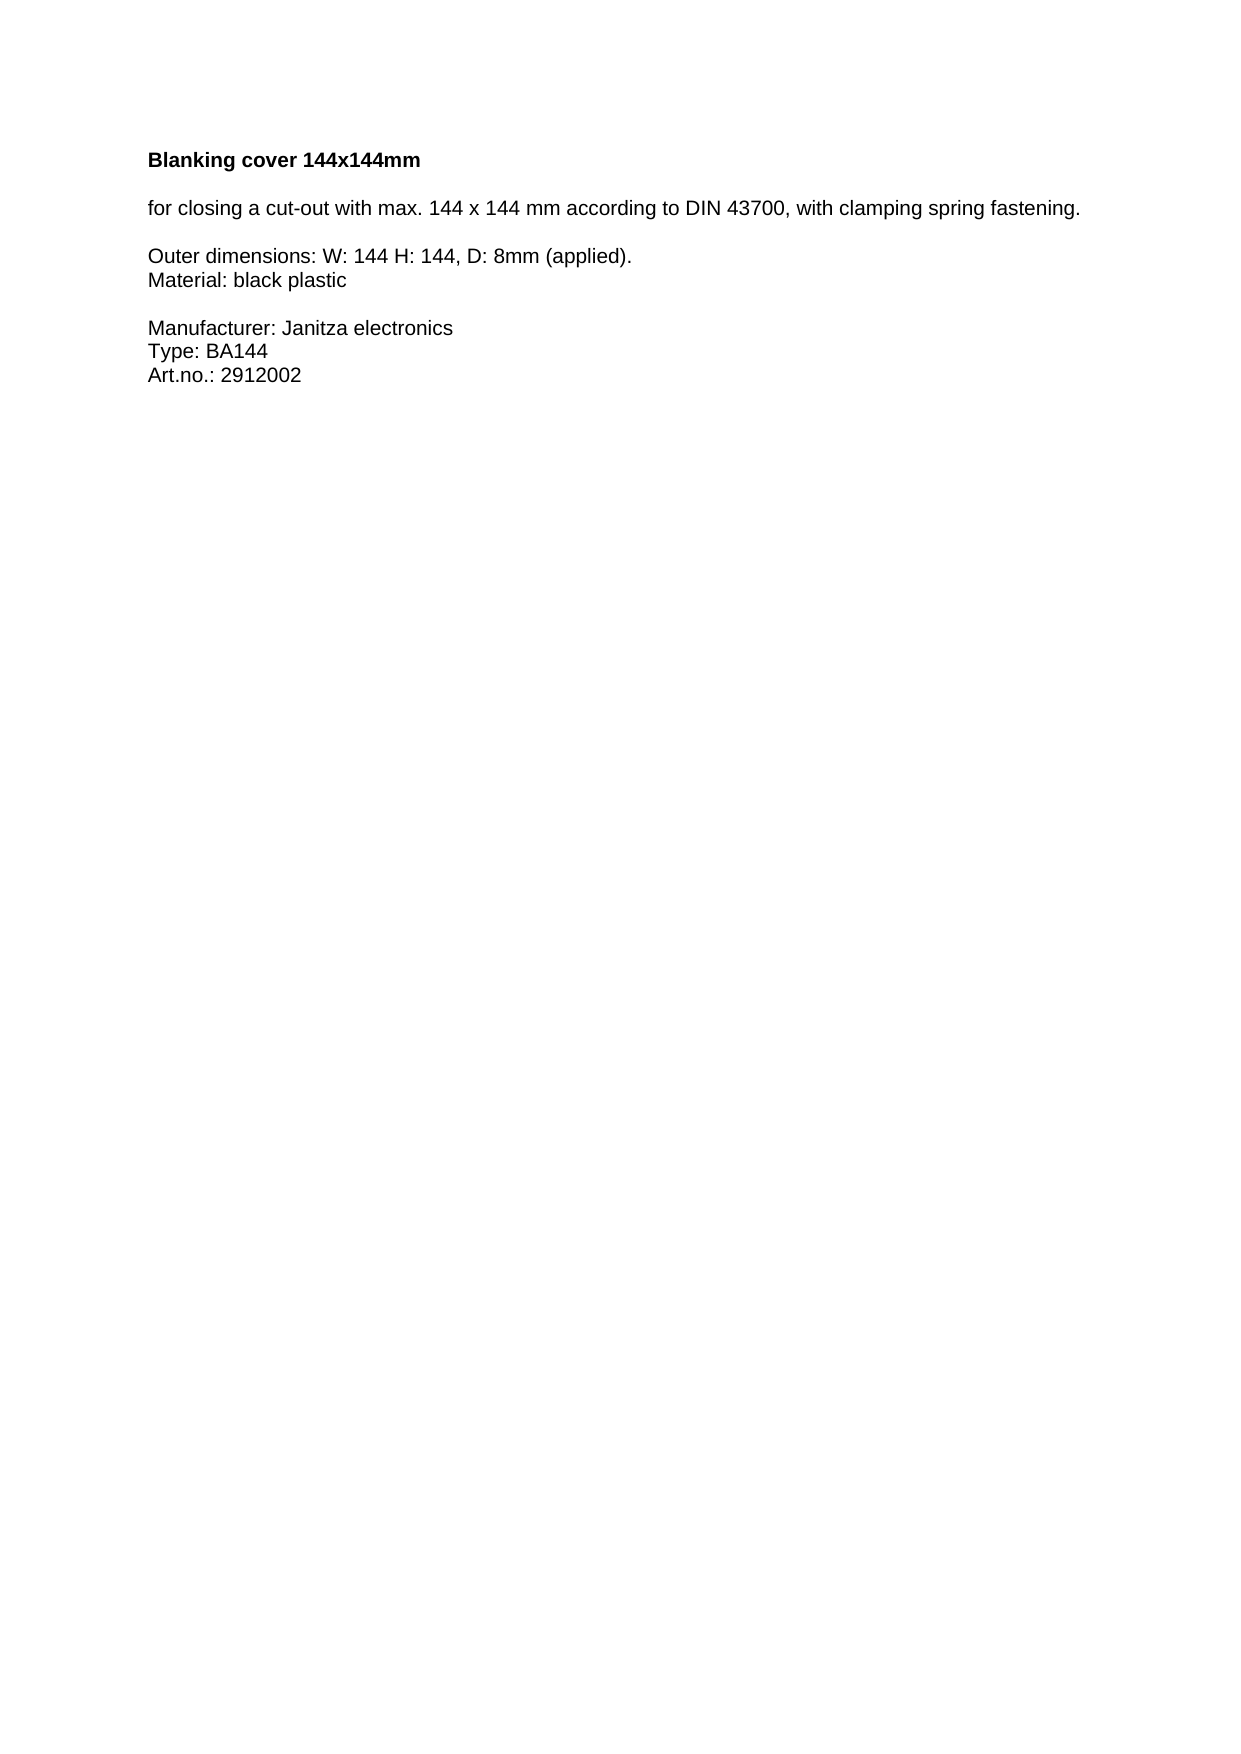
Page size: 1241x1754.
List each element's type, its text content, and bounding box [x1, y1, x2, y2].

text Blanking cover 144x144mm [148, 148, 1093, 172]
text Material: black plastic [148, 267, 1093, 291]
text for closing a cut-out with max. 144 x 144 mm according to DIN 43700, with clamping spring fastening. [148, 196, 1093, 219]
text Outer dimensions: W: 144 H: 144, D: 8mm (applied). [148, 243, 1093, 267]
text Art.no.: 2912002 [148, 363, 1093, 387]
text Manufacturer: Janitza electronics [148, 315, 1093, 339]
text Type: BA144 [148, 339, 1093, 363]
